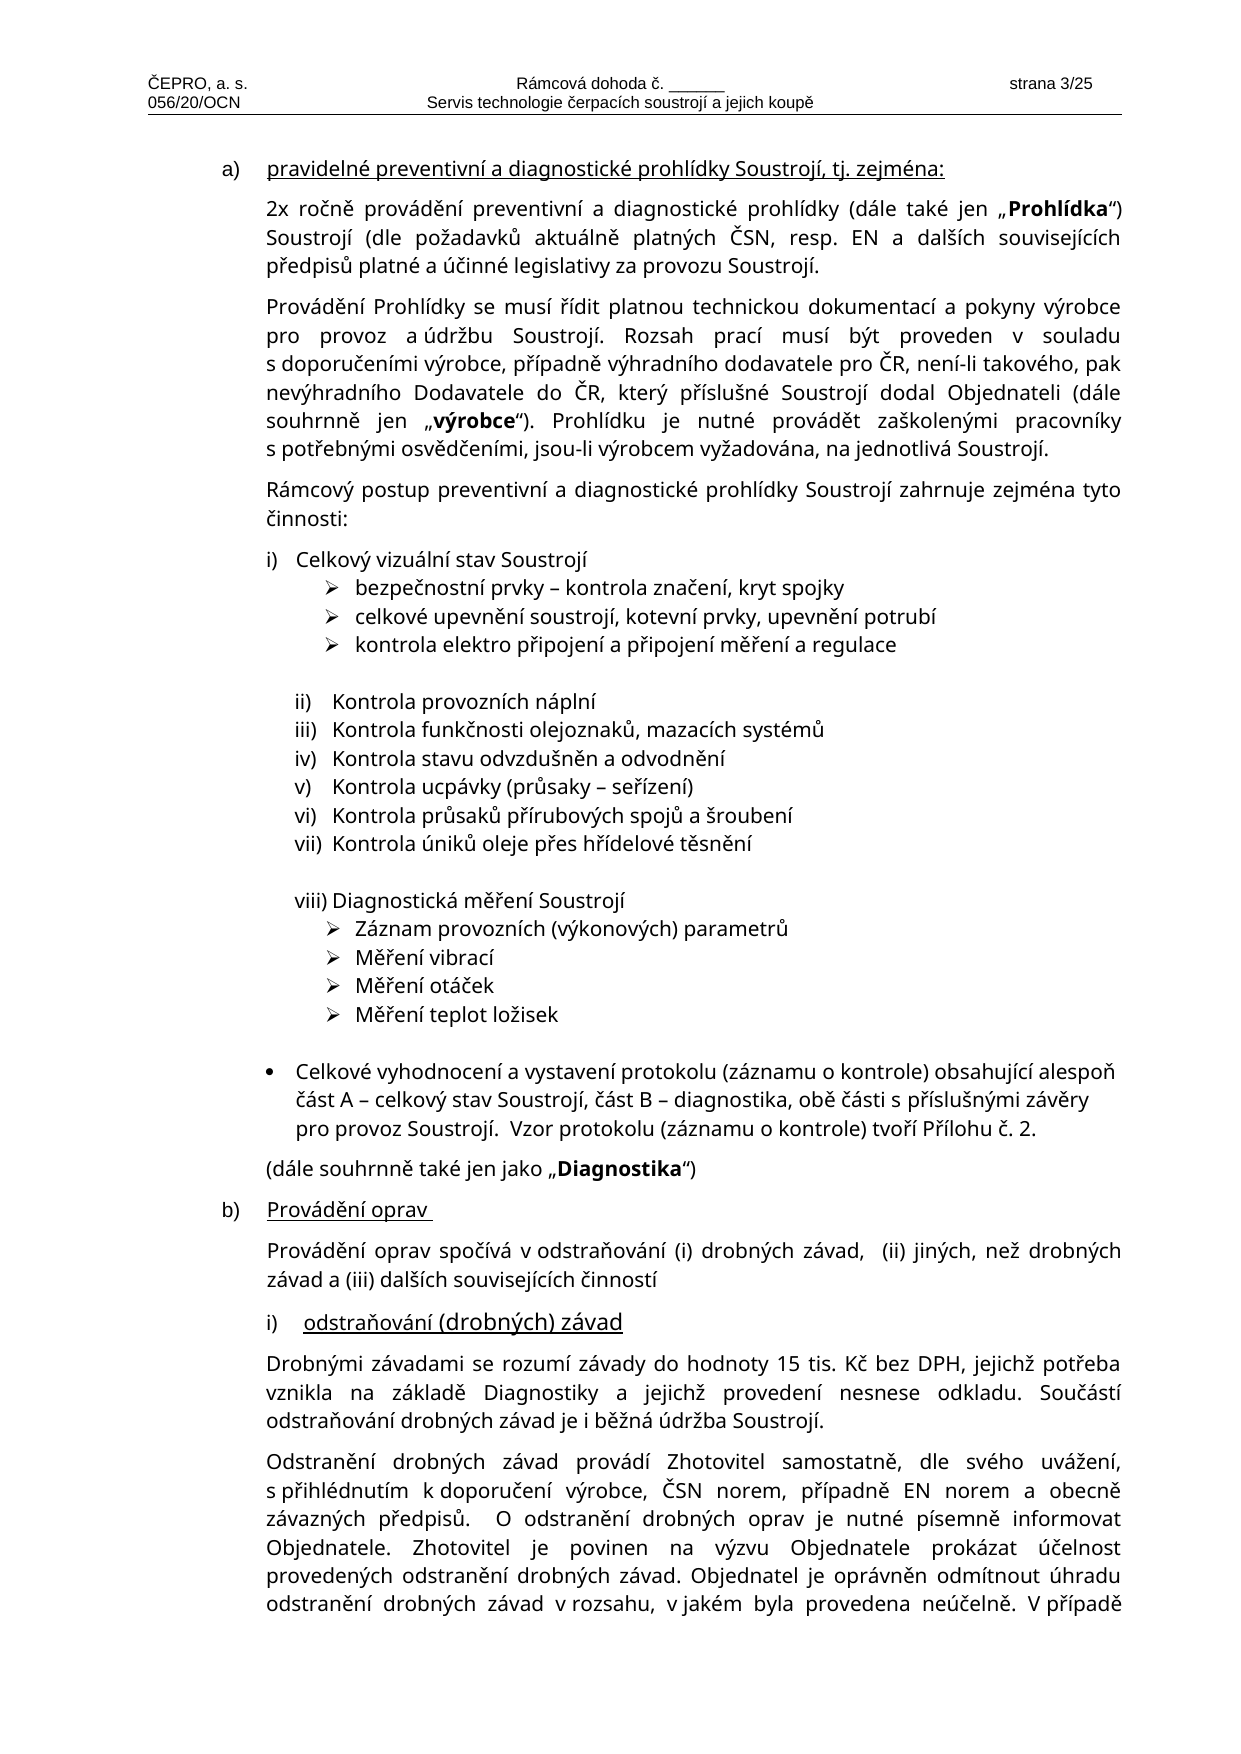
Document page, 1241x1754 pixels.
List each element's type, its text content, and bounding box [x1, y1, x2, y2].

list Kontrola stavu odvzdušněn a odvodnění [294, 744, 1122, 772]
list Provádění oprav [222, 1196, 1122, 1224]
list Celkový vizuální stav Soustrojí [223, 545, 1122, 573]
list pravidelné preventivní a diagnostické prohlídky Soustrojí, tj. zejména: [222, 154, 1122, 182]
list Diagnostická měření Soustrojí [294, 886, 1122, 914]
list Měření otáček [223, 971, 1122, 1000]
list Kontrola průsaků přírubových spojů a šroubení [294, 801, 1122, 829]
text Rámcový postup preventivní a diagnostické prohlídky Soustrojí zahrnuje zejména tyto činnosti: [266, 476, 1122, 532]
text Drobnými závadami se rozumí závady do hodnoty 15 tis. Kč bez DPH, jejichž potřeba vznikla na základě Diagnostiky a jejichž provedení nesnese odkladu. Součástí odstraňování drobných závad je i běžná údržba Soustrojí. [266, 1349, 1122, 1435]
list kontrola elektro připojení a připojení měření a regulace [281, 630, 1122, 659]
list Kontrola ucpávky (průsaky – seřízení) [294, 772, 1122, 801]
list Celkové vyhodnocení a vystavení protokolu (záznamu o kontrole) obsahující alespoň část A – celkový stav Soustrojí, část B – diagnostika, obě části s příslušnými závěry pro provoz Soustrojí. Vzor protokolu (záznamu o kontrole) tvoří Přílohu č. 2. [266, 1057, 1122, 1142]
list odstraňování (drobných) závad [266, 1306, 1122, 1337]
list celkové upevnění soustrojí, kotevní prvky, upevnění potrubí [281, 602, 1122, 630]
text Provádění oprav spočívá v odstraňování (i) drobných závad, (ii) jiných, než drobných závad a (iii) dalších souvisejících činností [267, 1236, 1122, 1293]
text (dále souhrnně také jen jako „Diagnostika“) [266, 1154, 1122, 1183]
list Kontrola provozních náplní [294, 687, 1122, 716]
text Provádění Prohlídky se musí řídit platnou technickou dokumentací a pokyny výrobce pro provoz a údržbu Soustrojí. Rozsah prací musí být proveden v souladu s doporučeními výrobce, případně výhradního dodavatele pro ČR, není-li takového, pak nevýhradního Dodavatele do ČR, který příslušné Soustrojí dodal Objednateli (dále souhrnně jen „výrobce“). Prohlídku je nutné provádět zaškolenými pracovníky s potřebnými osvědčeními, jsou-li výrobcem vyžadována, na jednotlivá Soustrojí. [266, 292, 1122, 463]
list Záznam provozních (výkonových) parametrů [223, 914, 1122, 943]
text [266, 1447, 1122, 1618]
list Kontrola úniků oleje přes hřídelové těsnění [294, 829, 1122, 858]
list Měření teplot ložisek [223, 1000, 1122, 1028]
list bezpečnostní prvky – kontrola značení, kryt spojky [281, 573, 1122, 602]
text 2x ročně provádění preventivní a diagnostické prohlídky (dále také jen „Prohlídka“) Soustrojí (dle požadavků aktuálně platných ČSN, resp. EN a dalších souvisejících předpisů platné a účinné legislativy za provozu Soustrojí. [266, 194, 1122, 280]
list Měření vibrací [223, 943, 1122, 971]
list Kontrola funkčnosti olejoznaků, mazacích systémů [294, 716, 1122, 744]
